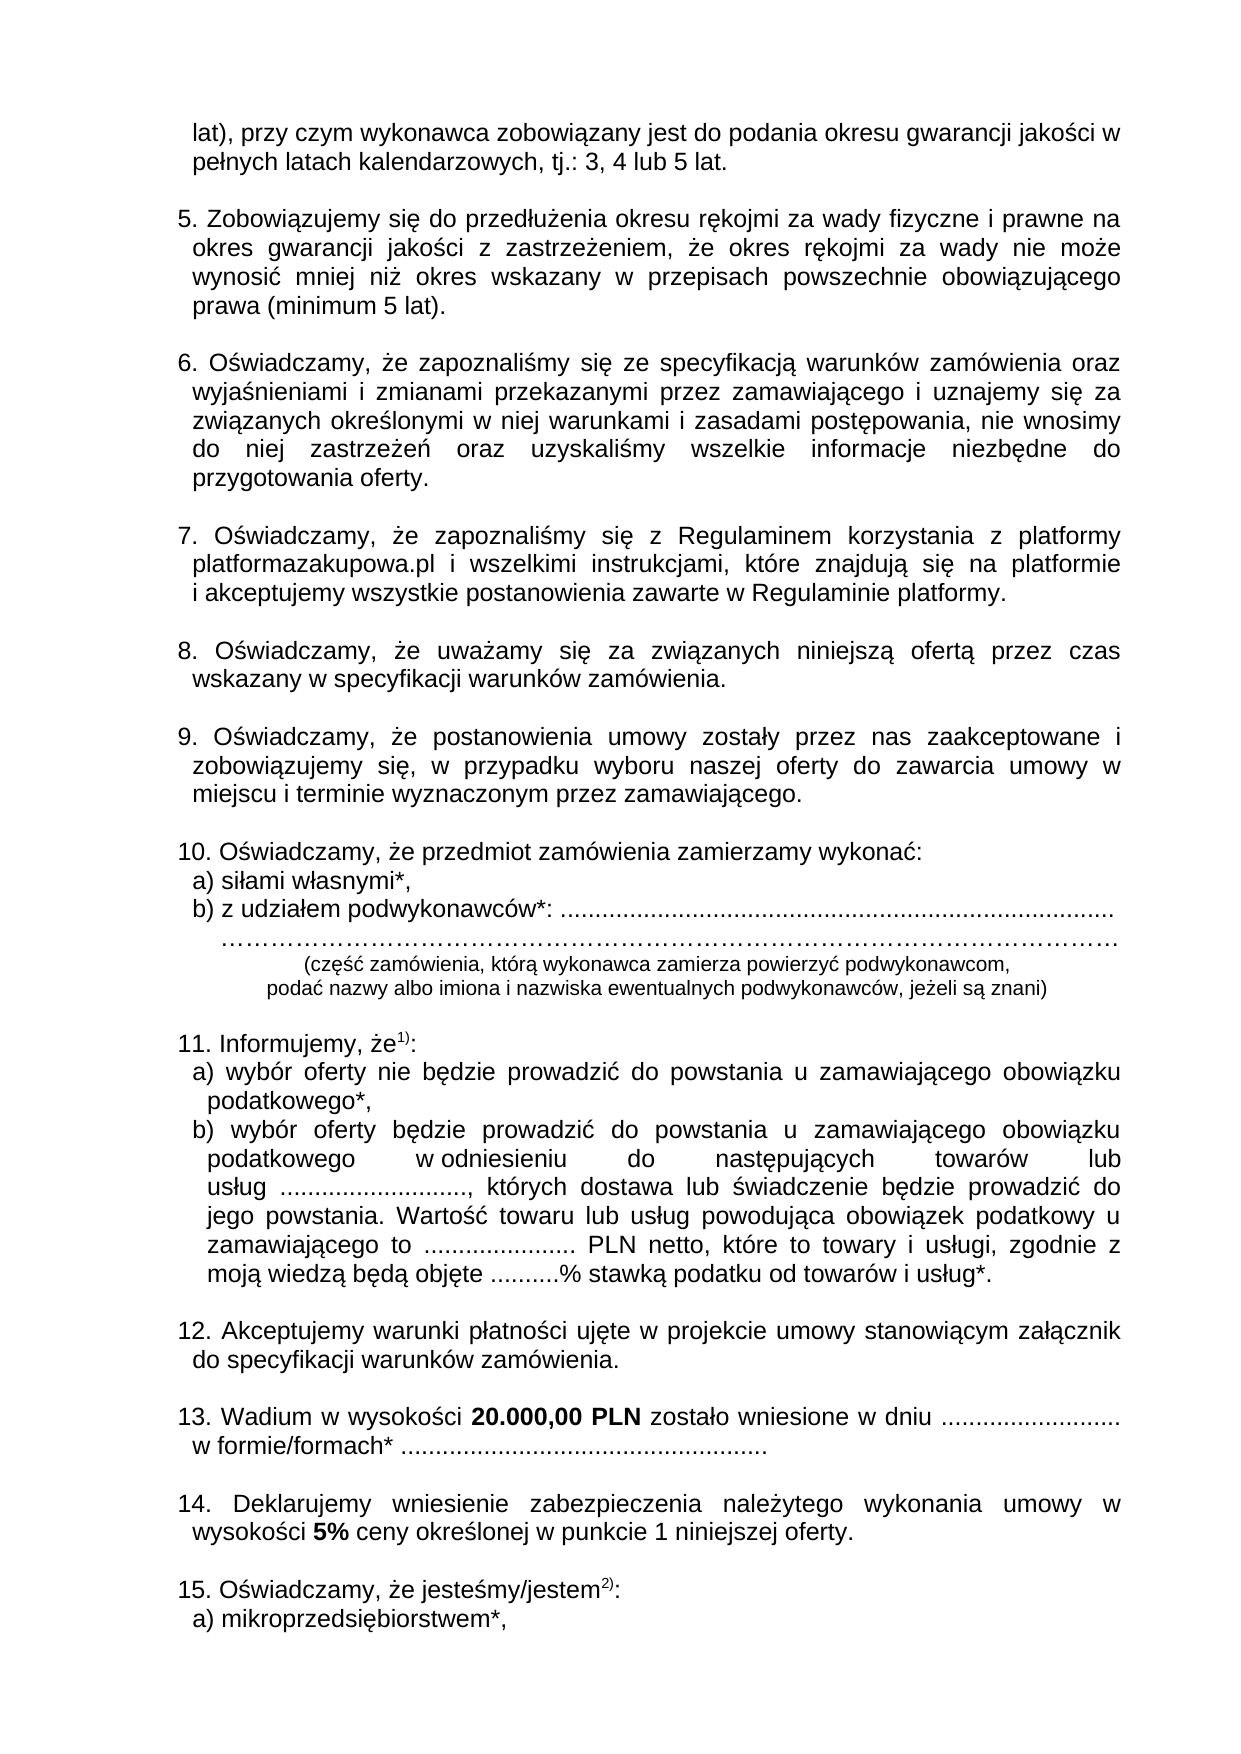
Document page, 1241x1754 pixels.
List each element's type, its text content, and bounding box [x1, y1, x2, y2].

text a) wybór oferty nie będzie prowadzić do powstania u zamawiającego obowiązku podatkowego*, [192, 1057, 1122, 1115]
text 15. Oświadczamy, że jesteśmy/jestem2): [177, 1575, 1122, 1603]
text ……………………………………………………………………………………………… [192, 923, 1122, 952]
text podać nazwy albo imiona i nazwiska ewentualnych podwykonawców, jeżeli są znani) [192, 976, 1122, 1000]
text 10. Oświadczamy, że przedmiot zamówienia zamierzamy wykonać: [177, 837, 1122, 866]
text 5. Zobowiązujemy się do przedłużenia okresu rękojmi za wady fizyczne i prawne na okres gwarancji jakości z zastrzeżeniem, że okres rękojmi za wady nie może wynosić mniej niż okres wskazany w przepisach powszechnie obowiązującego prawa (minimum 5 lat). [177, 204, 1122, 319]
text 7. Oświadczamy, że zapoznaliśmy się z Regulaminem korzystania z platformy platformazakupowa.pl i wszelkimi instrukcjami, które znajdują się na platformie i akceptujemy wszystkie postanowienia zawarte w Regulaminie platformy. [177, 521, 1122, 607]
text (część zamówienia, którą wykonawca zamierza powierzyć podwykonawcom, [192, 952, 1122, 976]
text a) mikroprzedsiębiorstwem*, [192, 1603, 1122, 1632]
text b) z udziałem podwykonawców*: ................................................................................ [192, 894, 1122, 923]
text a) siłami własnymi*, [192, 866, 1122, 894]
text 13. Wadium w wysokości 20.000,00 PLN zostało wniesione w dniu .......................... w formie/formach* ..................................................... [177, 1402, 1122, 1460]
text b) wybór oferty będzie prowadzić do powstania u zamawiającego obowiązku podatkowego w odniesieniu do następujących towarów lub usług ..........................., których dostawa lub świadczenie będzie prowadzić do jego powstania. Wartość towaru lub usług powodująca obowiązek podatkowy u zamawiającego to ...................... PLN netto, które to towary i usługi, zgodnie z moją wiedzą będą objęte ..........% stawką podatku od towarów i usług*. [192, 1115, 1122, 1287]
text 9. Oświadczamy, że postanowienia umowy zostały przez nas zaakceptowane i zobowiązujemy się, w przypadku wyboru naszej oferty do zawarcia umowy w miejscu i terminie wyznaczonym przez zamawiającego. [177, 722, 1122, 808]
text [177, 118, 1122, 176]
text 11. Informujemy, że1): [177, 1028, 1122, 1057]
text 12. Akceptujemy warunki płatności ujęte w projekcie umowy stanowiącym załącznik do specyfikacji warunków zamówienia. [177, 1316, 1122, 1373]
text 14. Deklarujemy wniesienie zabezpieczenia należytego wykonania umowy w wysokości 5% ceny określonej w punkcie 1 niniejszej oferty. [177, 1488, 1122, 1546]
text 8. Oświadczamy, że uważamy się za związanych niniejszą ofertą przez czas wskazany w specyfikacji warunków zamówienia. [177, 636, 1122, 693]
text 6. Oświadczamy, że zapoznaliśmy się ze specyfikacją warunków zamówienia oraz wyjaśnieniami i zmianami przekazanymi przez zamawiającego i uznajemy się za związanych określonymi w niej warunkami i zasadami postępowania, nie wnosimy do niej zastrzeżeń oraz uzyskaliśmy wszelkie informacje niezbędne do przygotowania oferty. [177, 348, 1122, 492]
